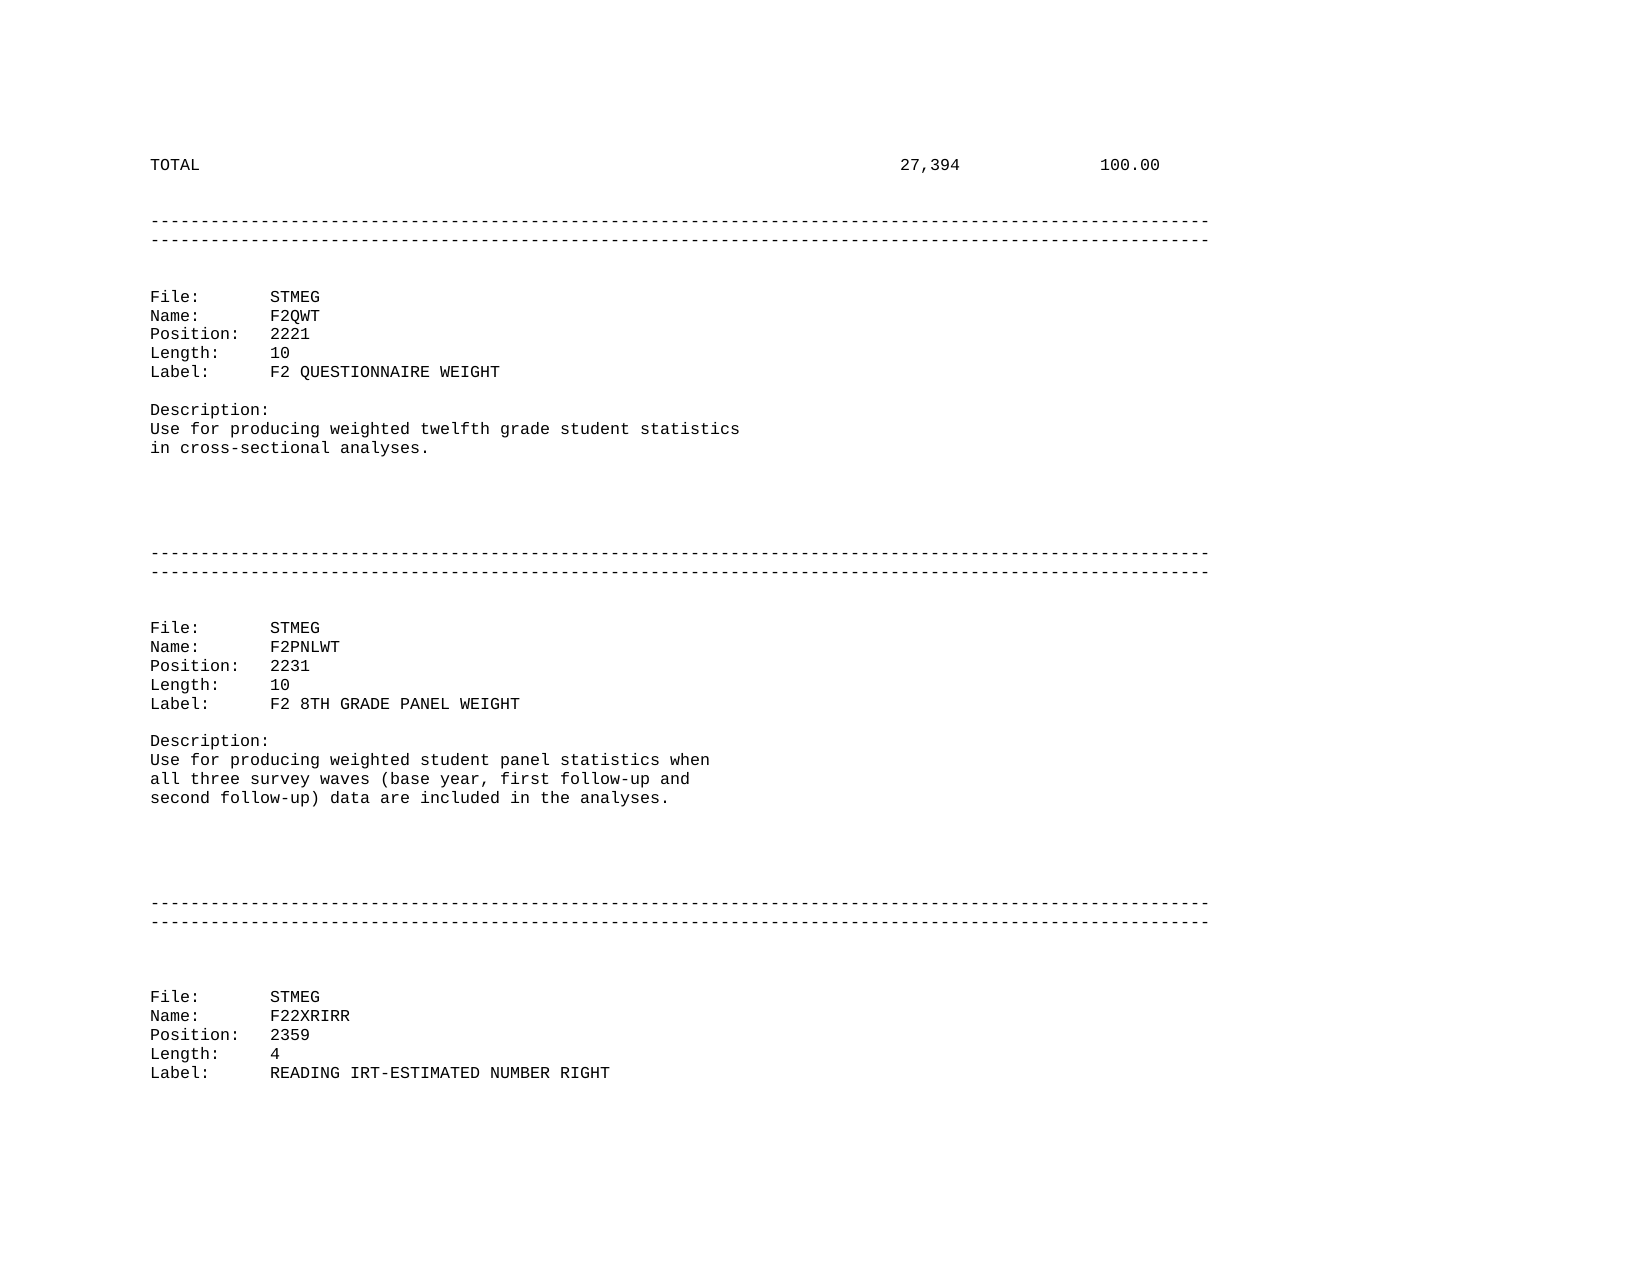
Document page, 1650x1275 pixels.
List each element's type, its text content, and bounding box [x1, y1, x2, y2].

text Position: 2221 [150, 326, 1500, 345]
text ---------------------------------------------------------------------------------------------------------- [150, 563, 1500, 582]
text Name: F22XRIRR [150, 1008, 1500, 1027]
text ---------------------------------------------------------------------------------------------------------- [150, 544, 1500, 563]
text Position: 2231 [150, 657, 1500, 676]
text Label: F2 QUESTIONNAIRE WEIGHT [150, 364, 1500, 383]
text ---------------------------------------------------------------------------------------------------------- [150, 213, 1500, 232]
text Use for producing weighted twelfth grade student statistics [150, 420, 1500, 439]
text Use for producing weighted student panel statistics when [150, 752, 1500, 771]
text File: STMEG [150, 620, 1500, 639]
text Name: F2PNLWT [150, 639, 1500, 657]
text Description: [150, 733, 1500, 752]
text Label: F2 8TH GRADE PANEL WEIGHT [150, 695, 1500, 714]
text in cross-sectional analyses. [150, 439, 1500, 458]
text File: STMEG [150, 989, 1500, 1008]
text Description: [150, 401, 1500, 420]
text Length: 10 [150, 345, 1500, 364]
text ---------------------------------------------------------------------------------------------------------- [150, 232, 1500, 251]
text Length: 4 [150, 1046, 1500, 1064]
text TOTAL 27,394 100.00 [150, 156, 1500, 175]
text File: STMEG [150, 288, 1500, 307]
text ---------------------------------------------------------------------------------------------------------- [150, 895, 1500, 913]
text all three survey waves (base year, first follow-up and [150, 771, 1500, 789]
text Position: 2359 [150, 1027, 1500, 1046]
text Label: READING IRT-ESTIMATED NUMBER RIGHT [150, 1064, 1500, 1083]
text Length: 10 [150, 676, 1500, 695]
text second follow-up) data are included in the analyses. [150, 789, 1500, 808]
text ---------------------------------------------------------------------------------------------------------- [150, 913, 1500, 932]
text Name: F2QWT [150, 307, 1500, 326]
